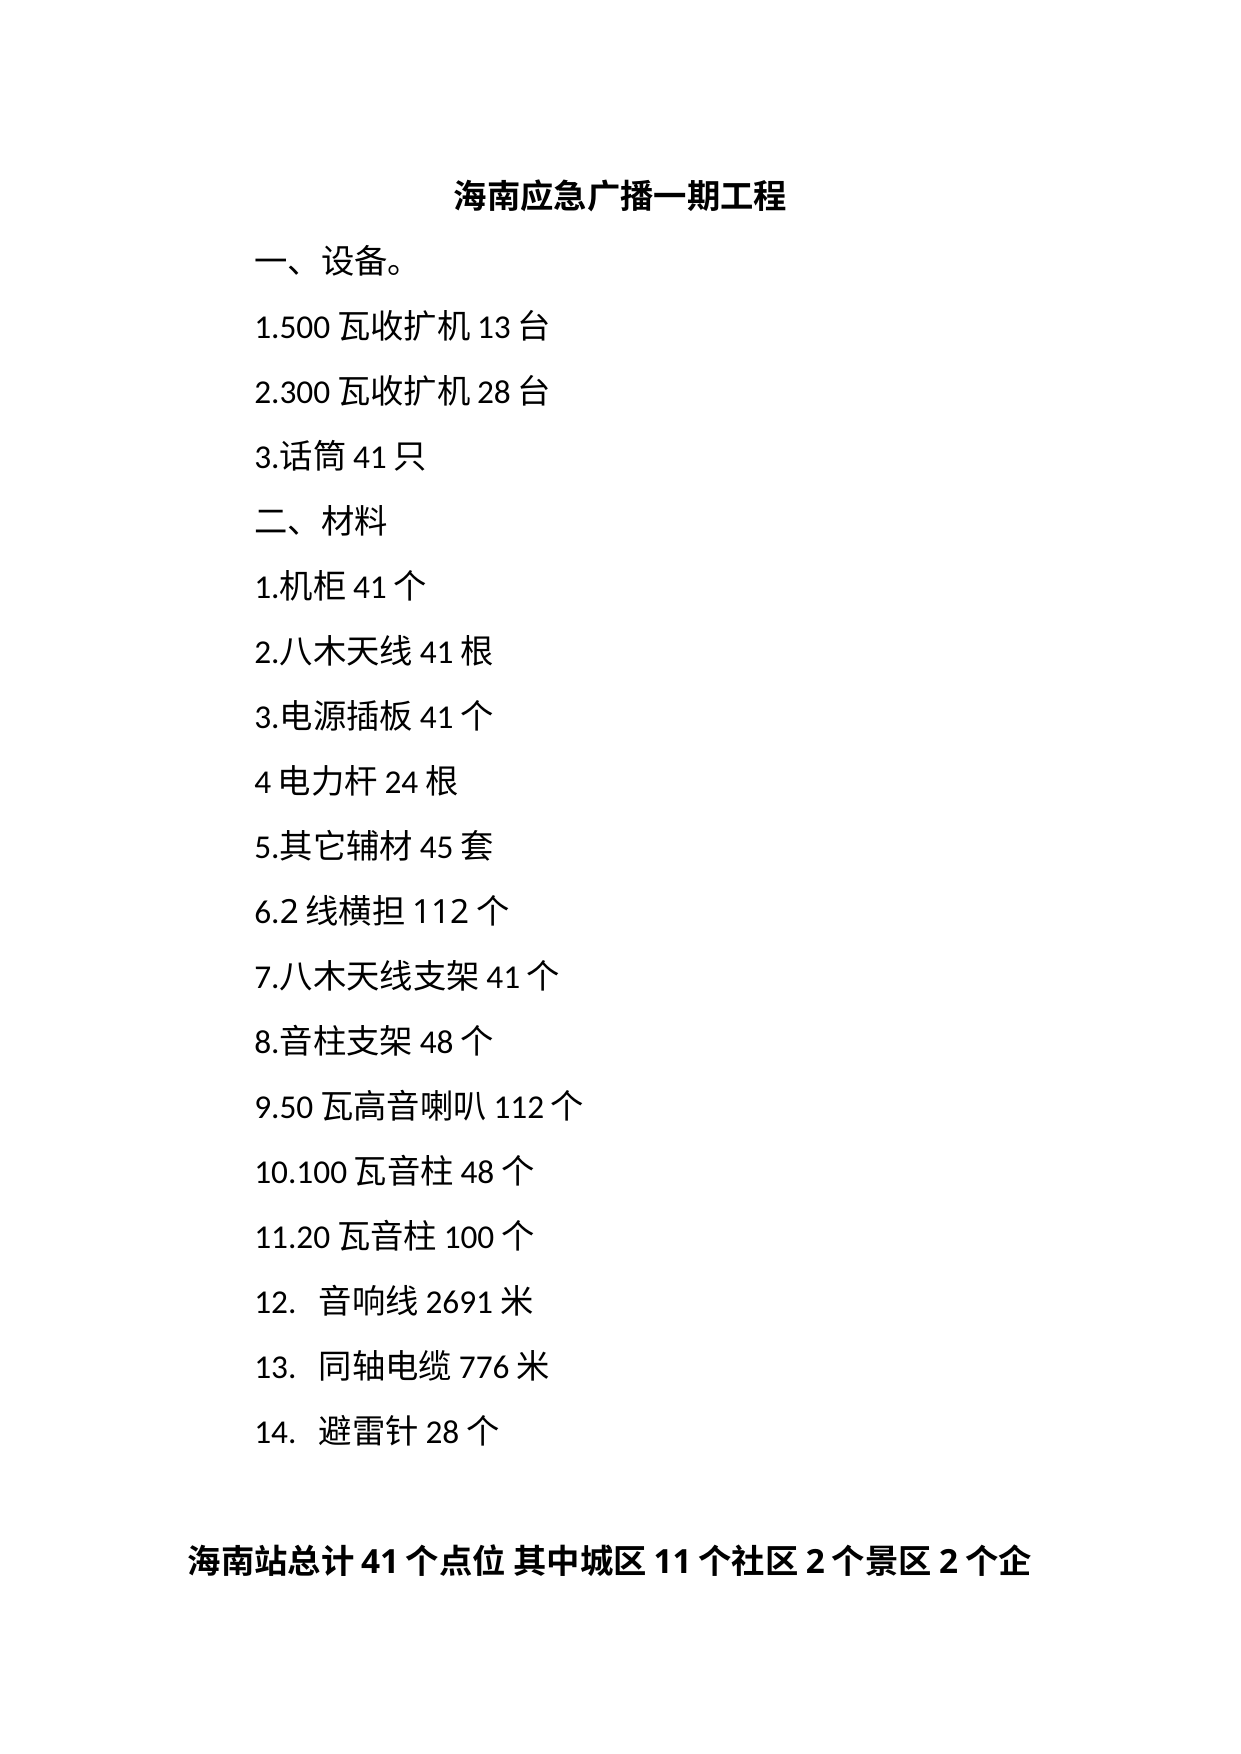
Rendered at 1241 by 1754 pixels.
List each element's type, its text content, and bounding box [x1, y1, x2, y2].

text 1.机柜41个 [254, 552, 1053, 617]
text 3.电源插板41个 [254, 682, 1053, 747]
text 11.20瓦音柱100个 [254, 1202, 1053, 1267]
text 2.300瓦收扩机28台 [187, 357, 1053, 422]
list 音响线2691米 [254, 1267, 1053, 1332]
list 同轴电缆776米 [254, 1332, 1053, 1397]
text 二、材料 [254, 487, 1053, 552]
text 10.100瓦音柱48个 [254, 1137, 1053, 1202]
list 避雷针28个 [254, 1397, 1053, 1462]
list 设备。 [254, 227, 1053, 292]
text 海南应急广播一期工程 [187, 162, 1053, 227]
text 7.八木天线支架41个 [254, 942, 1053, 1007]
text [187, 1527, 1053, 1592]
text 2.八木天线41根 [254, 617, 1053, 682]
text 4电力杆24根 [254, 747, 1053, 812]
text 3.话筒41只 [187, 422, 1053, 487]
text 9.50瓦高音喇叭112个 [254, 1072, 1053, 1137]
text 1.500瓦收扩机13台 [187, 292, 1053, 357]
text 8.音柱支架48个 [254, 1007, 1053, 1072]
text 5.其它辅材45套 [254, 812, 1053, 877]
text 6.2线横担112个 [254, 877, 1053, 942]
